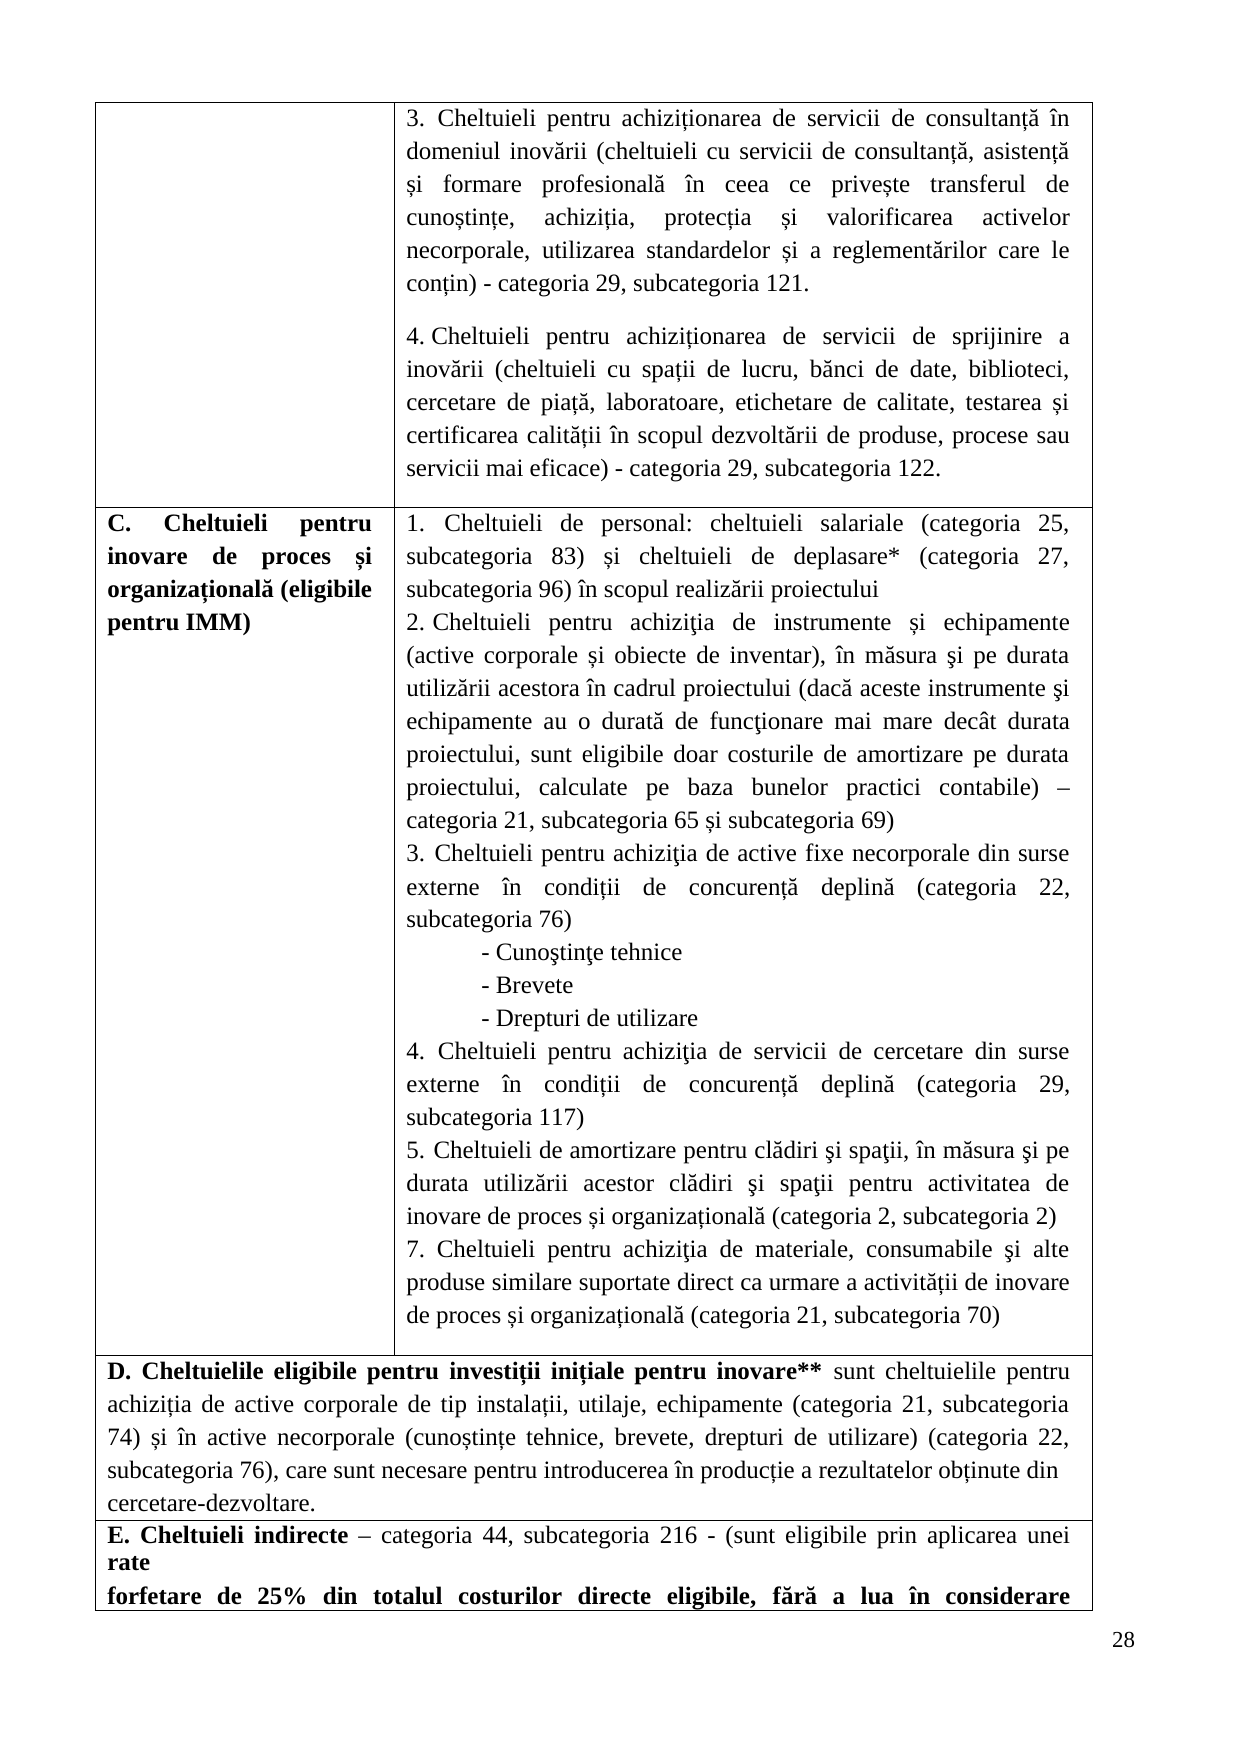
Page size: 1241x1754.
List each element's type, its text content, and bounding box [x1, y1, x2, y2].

table_cell C. Cheltuieli pentru inovare de proces și organizațională (eligibile pentru IMM) [96, 508, 394, 1355]
table_header Cheltuieli pentru achiziționarea de servicii de consultanță în domeniul inovării (cheltuieli cu servicii de consultanță, asistență și formare profesională în ceea ce privește transferul de cunoștințe, achiziția, protecția și valorificarea activelor necorporale, utilizarea standardelor și a reglementărilor care le conțin) - categoria 29, subcategoria 121. Cheltuieli pentru achiziționarea de servicii de sprijinire a inovării (cheltuieli cu spații de lucru, bănci de date, biblioteci, cercetare de piață, laboratoare, etichetare de calitate, testarea și certificarea calității în scopul dezvoltării de produse, procese sau servicii mai eficace) - categoria 29, subcategoria 122. [395, 103, 1092, 507]
table_header [96, 103, 394, 507]
table_cell Cheltuieli de personal: cheltuieli salariale (categoria 25, subcategoria 83) și cheltuieli de deplasare* (categoria 27, subcategoria 96) în scopul realizării proiectului Cheltuieli pentru achiziţia de instrumente și echipamente (active corporale și obiecte de inventar), în măsura şi pe durata utilizării acestora în cadrul proiectului (dacă aceste instrumente şi echipamente au o durată de funcţionare mai mare decât durata proiectului, sunt eligibile doar costurile de amortizare pe durata proiectului, calculate pe baza bunelor practici contabile) – categoria 21, subcategoria 65 și subcategoria 69) Cheltuieli pentru achiziţia de active fixe necorporale din surse externe în condiții de concurență deplină (categoria 22, subcategoria 76) Cunoştinţe tehnice Brevete Drepturi de utilizare Cheltuieli pentru achiziţia de servicii de cercetare din surse externe în condiții de concurență deplină (categoria 29, subcategoria 117) Cheltuieli de amortizare pentru clădiri şi spaţii, în măsura şi pe durata utilizării acestor clădiri şi spaţii pentru activitatea de inovare de proces și organizațională (categoria 2, subcategoria 2) 7. Cheltuieli pentru achiziţia de materiale, consumabile şi alte produse similare suportate direct ca urmare a activității de inovare de proces și organizațională (categoria 21, subcategoria 70) [395, 508, 1092, 1355]
table_cell D. Cheltuielile eligibile pentru investiții inițiale pentru inovare** sunt cheltuielile pentru achiziția de active corporale de tip instalații, utilaje, echipamente (categoria 21, subcategoria 74) și în active necorporale (cunoștințe tehnice, brevete, drepturi de utilizare) (categoria 22, subcategoria 76), care sunt necesare pentru introducerea în producție a rezultatelor obținute din cercetare-dezvoltare. [96, 1356, 1092, 1520]
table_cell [96, 1521, 1092, 1610]
